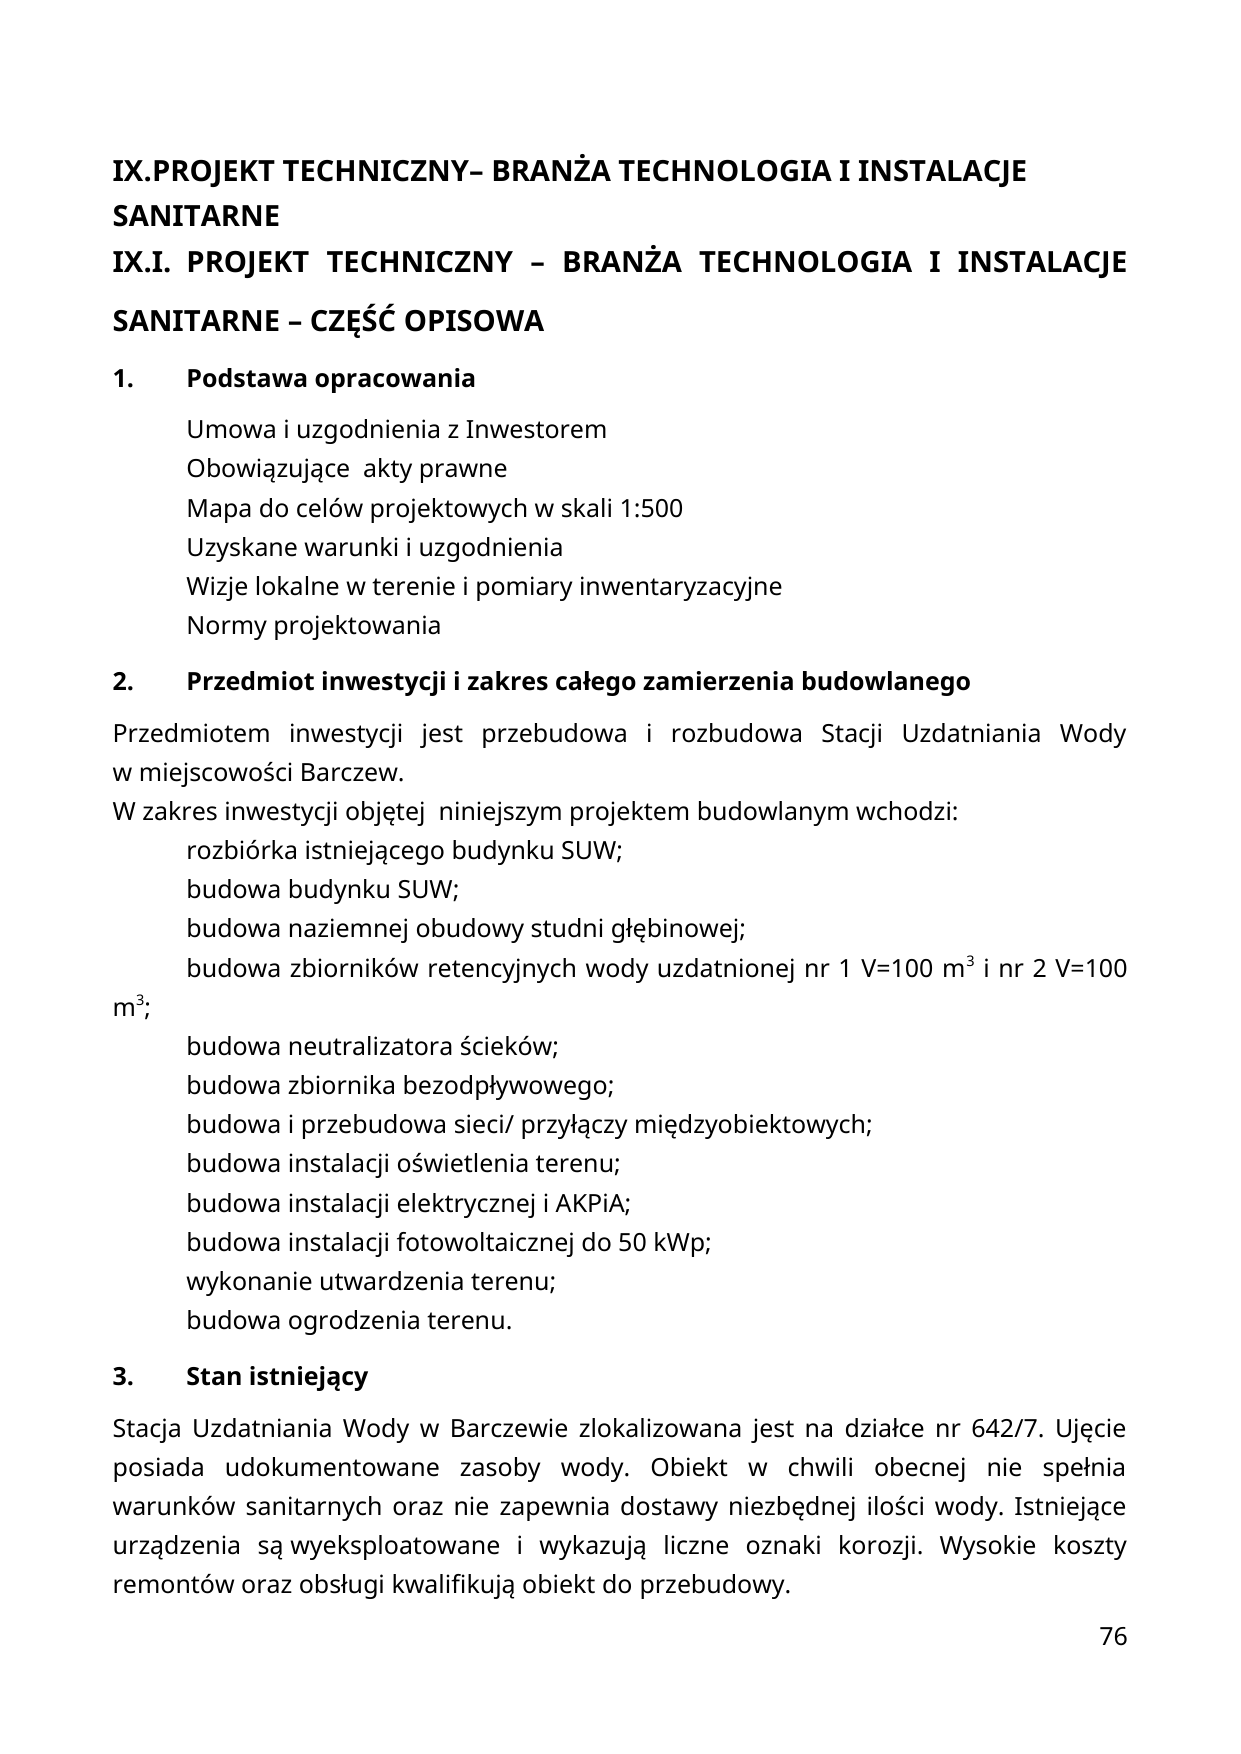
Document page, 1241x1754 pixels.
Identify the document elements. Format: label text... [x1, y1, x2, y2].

text Przedmiotem inwestycji jest przebudowa i rozbudowa Stacji Uzdatniania Wody w miejscowości Barczew. [112, 715, 1128, 788]
text Przedmiot inwestycji i zakres całego zamierzenia budowlanego [112, 663, 1128, 698]
text Stan istniejący [112, 1358, 1128, 1393]
text ­ Mapa do celów projektowych w skali 1:500 [112, 490, 1128, 524]
text ­ Wizje lokalne w terenie i pomiary inwentaryzacyjne [112, 568, 1128, 603]
text ­ budowa budynku SUW; [112, 872, 1128, 906]
text ­ budowa neutralizatora ścieków; [112, 1028, 1128, 1063]
text ­ rozbiórka istniejącego budynku SUW; [112, 833, 1128, 867]
text ­ Obowiązujące akty prawne [112, 451, 1128, 485]
text Stacja Uzdatniania Wody w Barczewie zlokalizowana jest na działce nr 642/7. Ujęcie posiada udokumentowane zasoby wody. Obiekt w chwili obecnej nie spełnia warunków sanitarnych oraz nie zapewnia dostawy niezbędnej ilości wody. Istniejące urządzenia są wyeksploatowane i wykazują liczne oznaki korozji. Wysokie koszty remontów oraz obsługi kwalifikują obiekt do przebudowy. [112, 1410, 1128, 1601]
text ­ budowa zbiornika bezodpływowego; [112, 1068, 1128, 1102]
text ­ budowa ogrodzenia terenu. [112, 1303, 1128, 1337]
text Podstawa opracowania [112, 360, 1128, 394]
text ­ Umowa i uzgodnienia z Inwestorem [112, 412, 1128, 446]
text ­ budowa instalacji elektrycznej i AKPiA; [112, 1185, 1128, 1219]
text ­ budowa zbiorników retencyjnych wody uzdatnionej nr 1 V=100 m3 i nr 2 V=100 m3; [112, 950, 1128, 1023]
text ­ Uzyskane warunki i uzgodnienia [112, 529, 1128, 563]
text ­ wykonanie utwardzenia terenu; [112, 1263, 1128, 1298]
text ­ budowa i przebudowa sieci/ przyłączy międzyobiektowych; [112, 1107, 1128, 1141]
text ­ budowa naziemnej obudowy studni głębinowej; [112, 911, 1128, 945]
text PROJEKT TECHNICZNY– BRANŻA TECHNOLOGIA I INSTALACJE SANITARNE [112, 150, 1128, 235]
text ­ budowa instalacji fotowoltaicznej do 50 kWp; [112, 1224, 1128, 1258]
text ­ budowa instalacji oświetlenia terenu; [112, 1146, 1128, 1180]
text W zakres inwestycji objętej niniejszym projektem budowlanym wchodzi: [112, 793, 1128, 828]
text PROJEKT TECHNICZNY – BRANŻA TECHNOLOGIA I INSTALACJE SANITARNE – CZĘŚĆ OPISOWA [112, 241, 1128, 340]
text ­ Normy projektowania [112, 608, 1128, 642]
